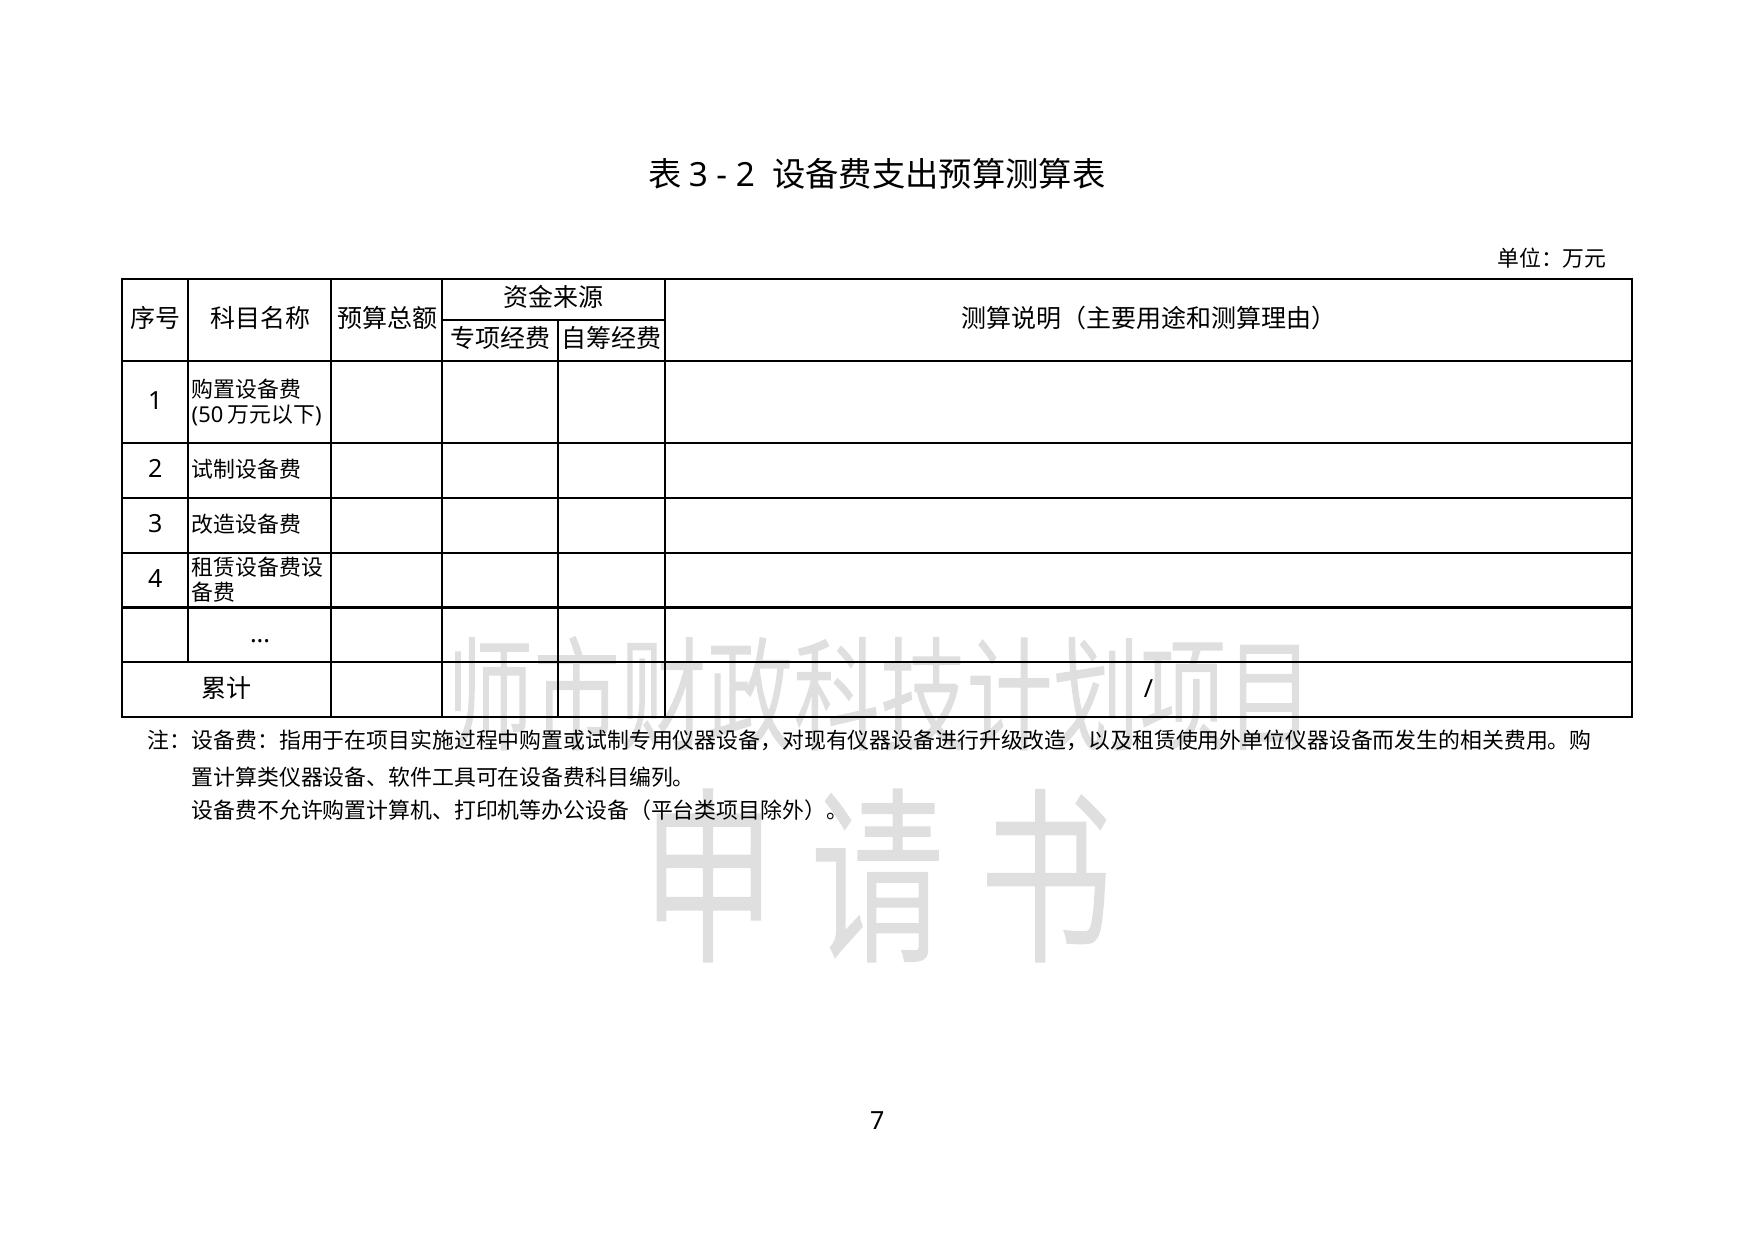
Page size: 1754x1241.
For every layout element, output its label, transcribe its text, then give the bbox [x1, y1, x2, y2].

table_cell [559, 362, 664, 442]
table_cell 2 [123, 444, 187, 497]
table_cell [332, 444, 441, 497]
table_cell [123, 609, 187, 661]
table_cell [559, 609, 664, 661]
table_cell [332, 554, 441, 606]
table_cell ... [189, 609, 330, 661]
table_cell [332, 609, 441, 661]
table_cell [666, 609, 1631, 661]
table_cell [666, 499, 1631, 552]
table_cell [443, 499, 557, 552]
table_cell 累计 [123, 663, 330, 716]
table_header 序号 [123, 280, 187, 360]
table_cell [443, 362, 557, 442]
text 注：设备费：指用于在项目实施过程中购置或试制专用仪器设备，对现有仪器设备进行升级改造，以及租赁使用外单位仪器设备而发生的相关费用。购置计算类仪器设备、软件工具可在设备费科目编列。 [148, 718, 1606, 793]
table_cell [443, 663, 557, 716]
table_cell [443, 609, 557, 661]
table_header 科目名称 [189, 280, 330, 360]
table_cell [559, 554, 664, 606]
table_cell 1 [123, 362, 187, 442]
text 单位：万元 [148, 221, 1606, 277]
table_cell [332, 362, 441, 442]
table_cell [666, 444, 1631, 497]
table_header 测算说明（主要用途和测算理由） [666, 280, 1631, 360]
table_cell 改造设备费 [189, 499, 330, 552]
table_cell [443, 444, 557, 497]
table_cell 试制设备费 [189, 444, 330, 497]
table_header 预算总额 [332, 280, 441, 360]
table_cell 租赁设备费设备费 [189, 554, 330, 606]
table_cell [666, 554, 1631, 606]
table_cell / [666, 663, 1631, 716]
table_cell [559, 663, 664, 716]
table_cell 自筹经费 [559, 321, 664, 360]
table_cell 专项经费 [443, 321, 557, 360]
table_header 资金来源 [443, 280, 664, 319]
text 设备费不允许购置计算机、打印机等办公设备（平台类项目除外）。 [191, 793, 1606, 825]
table_cell 3 [123, 499, 187, 552]
table_cell [332, 663, 441, 716]
table_cell 购置设备费(50万元以下) [189, 362, 330, 442]
subtitle 表3 - 2 设备费支出预算测算表 [148, 148, 1606, 196]
table_cell [559, 499, 664, 552]
table_cell [332, 499, 441, 552]
table_cell 4 [123, 554, 187, 606]
table_cell [666, 362, 1631, 442]
table_cell [443, 554, 557, 606]
table_cell [559, 444, 664, 497]
